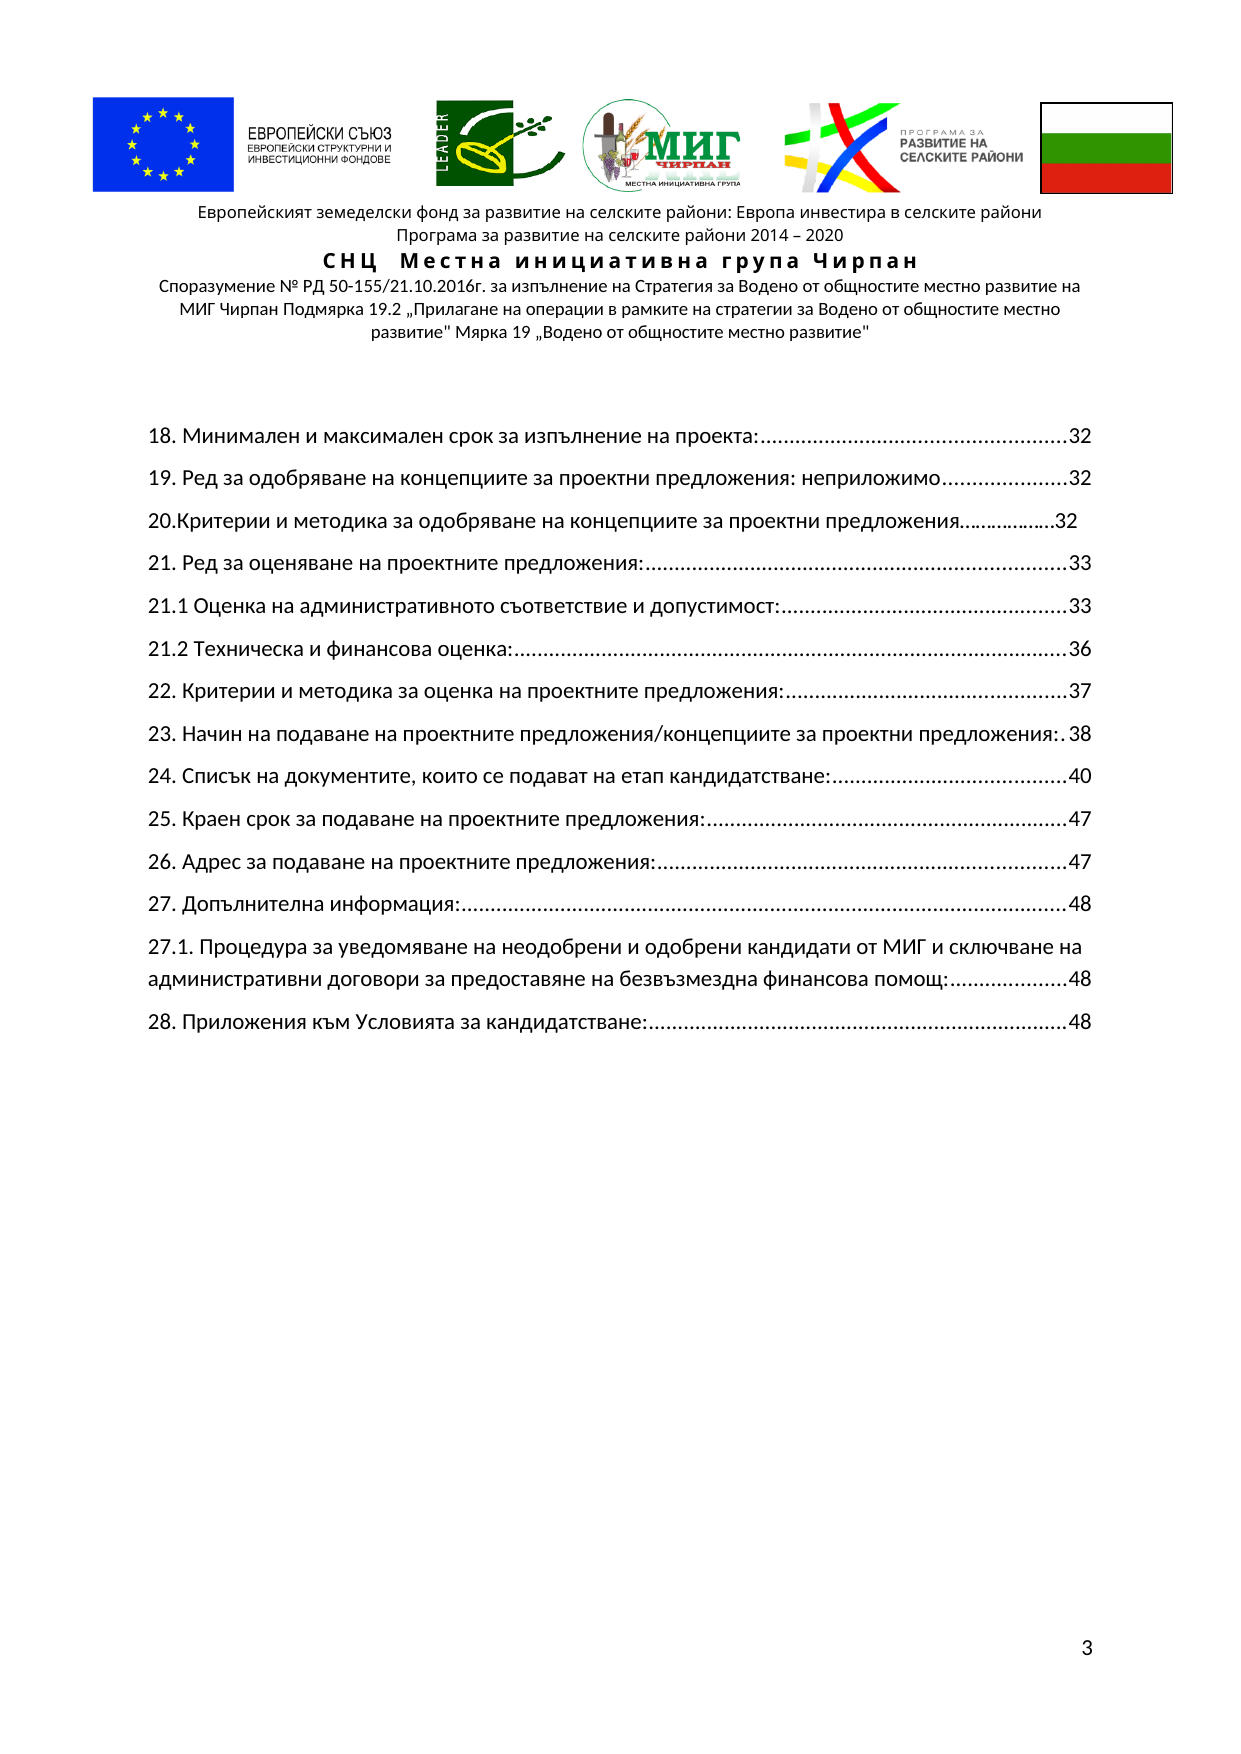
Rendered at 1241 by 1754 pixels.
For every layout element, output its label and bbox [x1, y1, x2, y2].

picture [770, 95, 1033, 199]
picture [79, 82, 425, 202]
picture [582, 99, 741, 192]
picture [436, 100, 569, 186]
